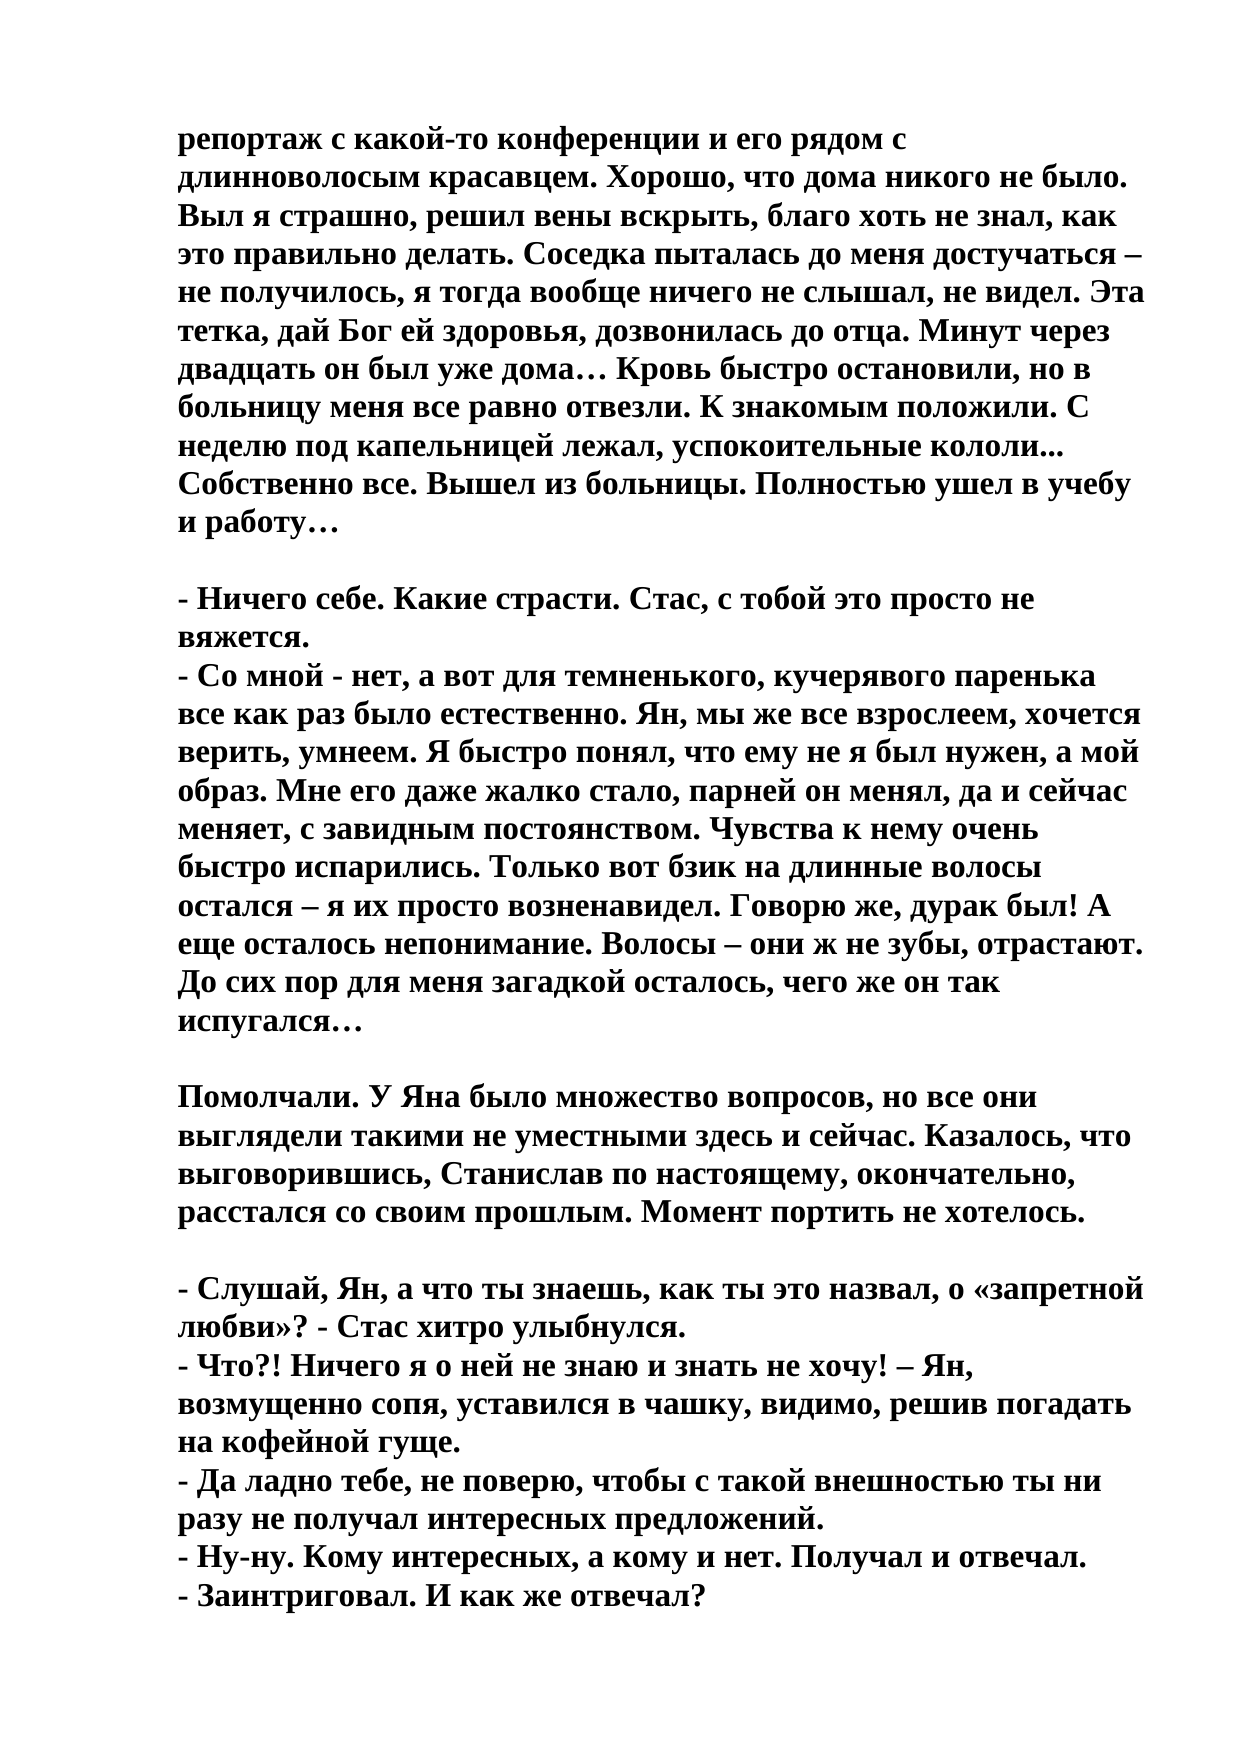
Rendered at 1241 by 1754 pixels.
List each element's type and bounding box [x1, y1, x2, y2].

text [177, 118, 1152, 1613]
